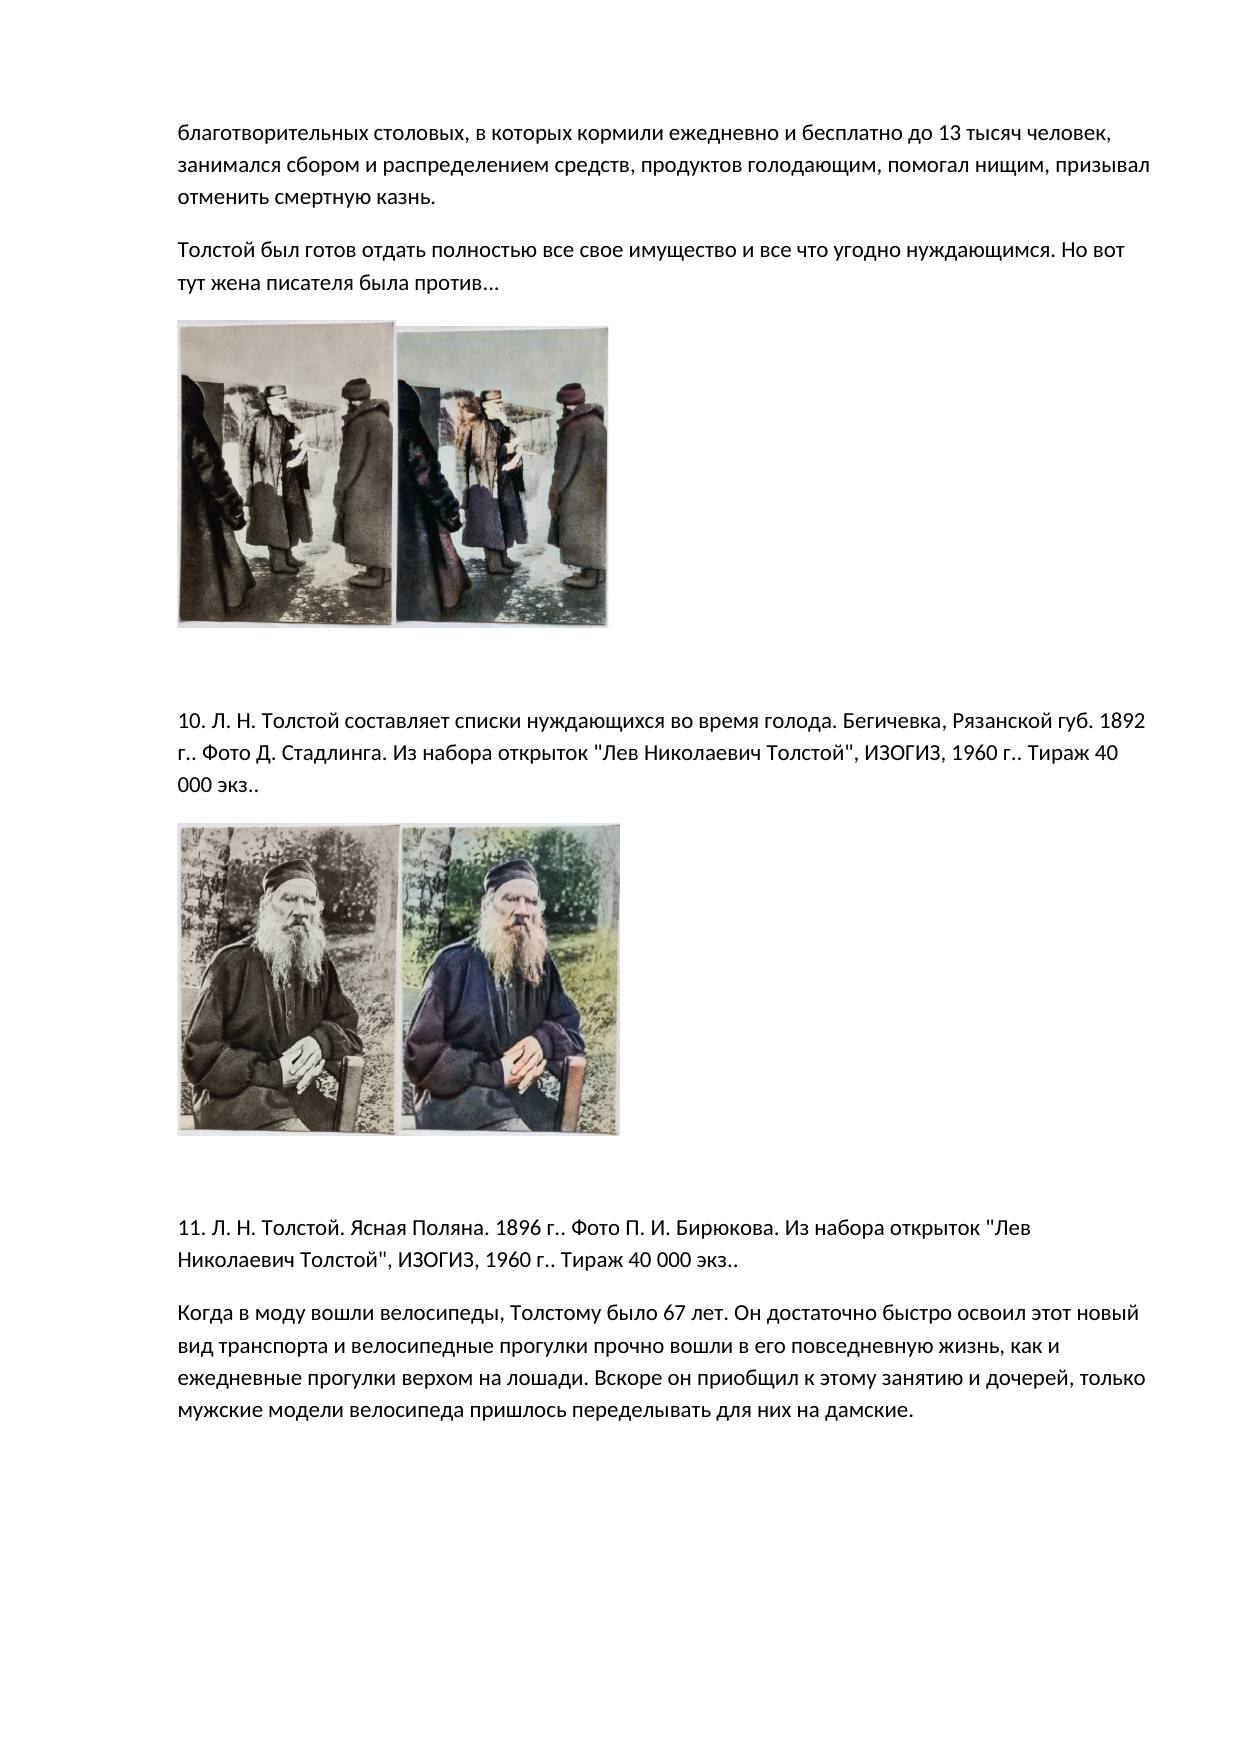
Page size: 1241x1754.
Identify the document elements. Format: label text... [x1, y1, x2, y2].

text Толстой был готов отдать полностью все свое имущество и все что угодно нуждающимся. Но вот тут жена писателя была против... [177, 236, 1152, 296]
text 11. Л. Н. Толстой. Ясная Поляна. 1896 г.. Фото П. И. Бирюкова. Из набора открыток "Лев Николаевич Толстой", ИЗОГИЗ, 1960 г.. Тираж 40 000 экз.. [177, 1213, 1152, 1273]
text 10. Л. Н. Толстой составляет списки нуждающихся во время голода. Бегичевка, Рязанской губ. 1892 г.. Фото Д. Стадлинга. Из набора открыток "Лев Николаевич Толстой", ИЗОГИЗ, 1960 г.. Тираж 40 000 экз.. [177, 706, 1152, 798]
text Когда в моду вошли велосипеды, Толстому было 67 лет. Он достаточно быстро освоил этот новый вид транспорта и велосипедные прогулки прочно вошли в его повседневную жизнь, как и ежедневные прогулки верхом на лошади. Вскоре он приобщил к этому занятию и дочерей, только мужские модели велосипеда пришлось переделывать для них на дамские. [177, 1298, 1152, 1423]
picture [177, 320, 609, 628]
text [177, 118, 1152, 211]
picture [177, 823, 620, 1136]
